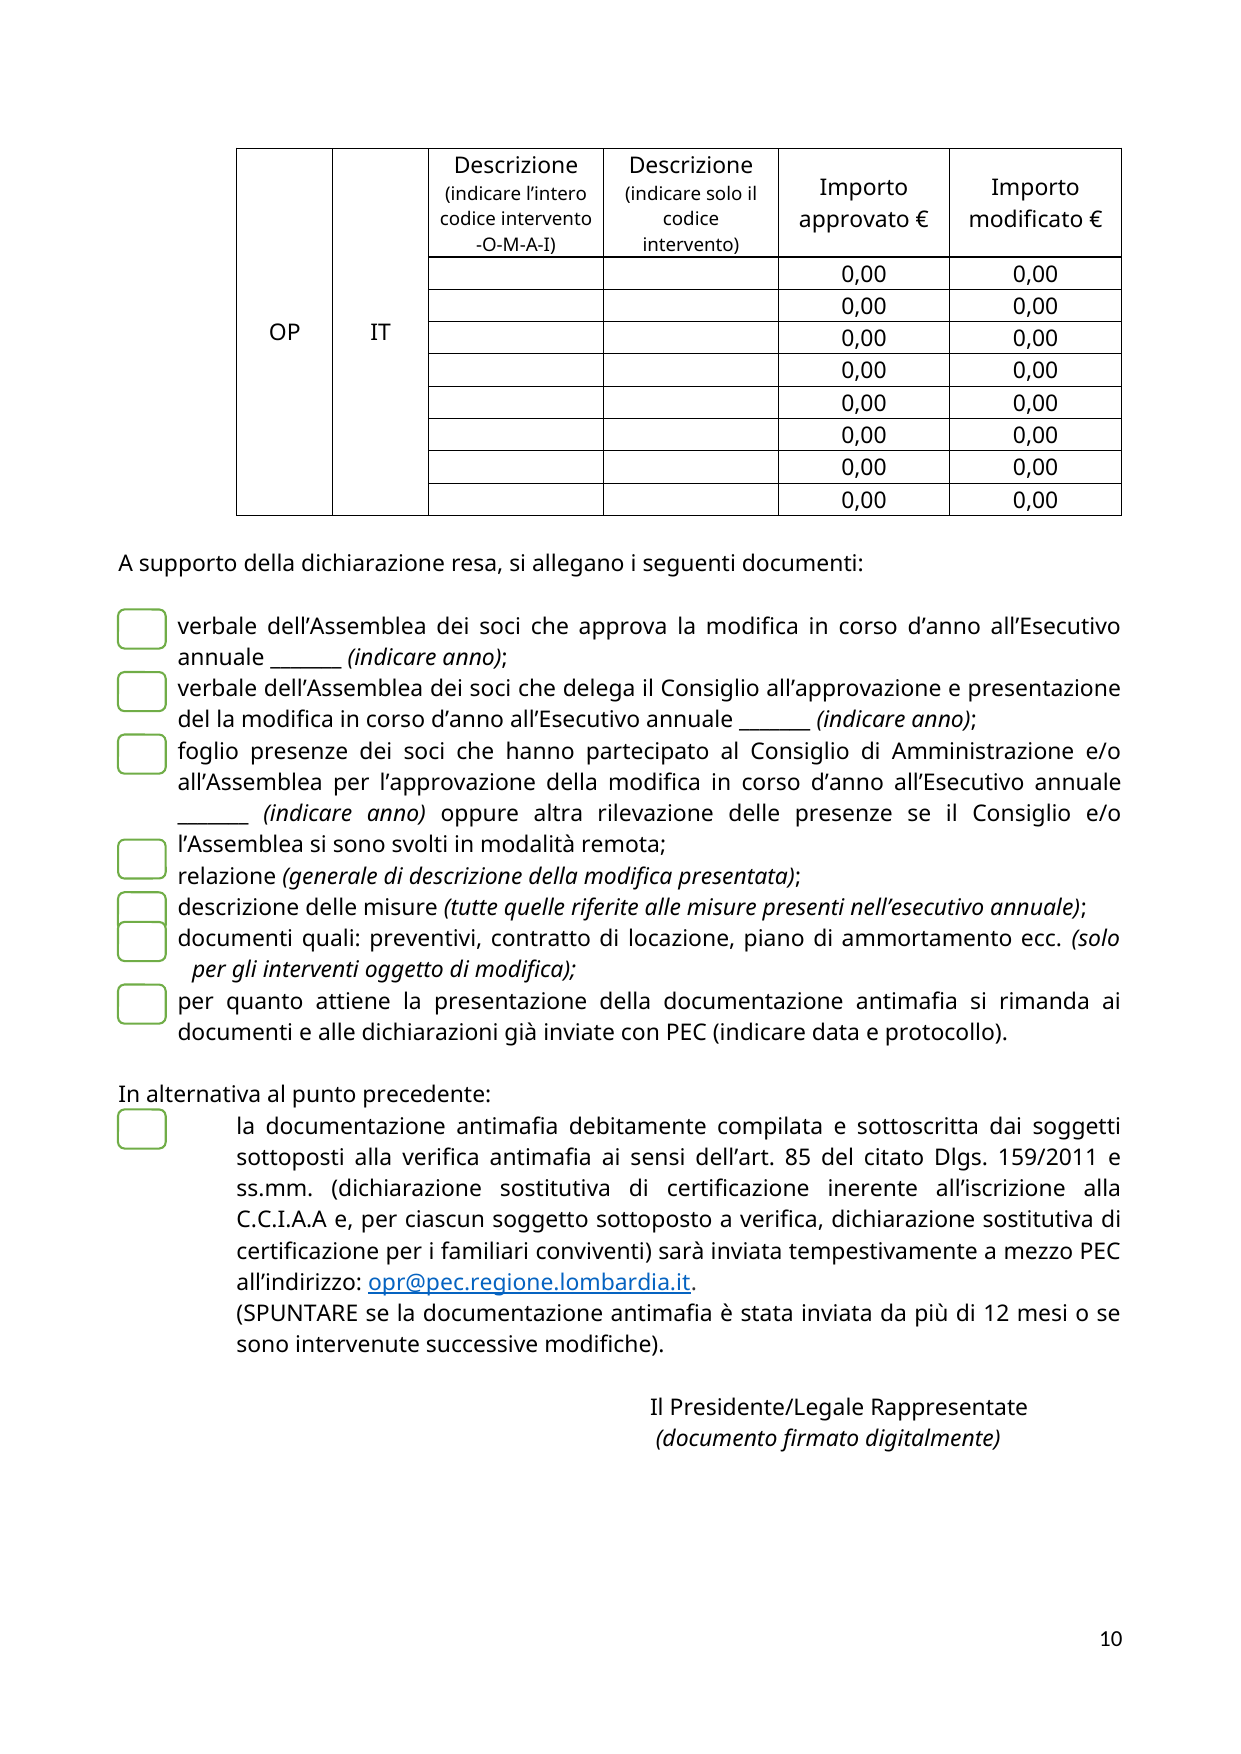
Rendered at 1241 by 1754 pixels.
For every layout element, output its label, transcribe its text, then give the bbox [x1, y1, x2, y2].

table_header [429, 149, 603, 256]
text A supporto della dichiarazione resa, si allegano i seguenti documenti: [118, 547, 1122, 578]
table_cell [604, 258, 778, 289]
table_cell [604, 354, 778, 386]
table_cell 0,00 [950, 290, 1121, 321]
text foglio presenze dei soci che hanno partecipato al Consiglio di Amministrazione e/o all’Assemblea per l’approvazione della modifica in corso d’anno all’Esecutivo annuale _______ (indicare anno) oppure altra rilevazione delle presenze se il Consiglio e/o l’Assemblea si sono svolti in modalità remota; [177, 734, 1122, 859]
table_cell [429, 484, 603, 515]
table_cell 0,00 [779, 419, 949, 450]
table_cell 0,00 [950, 387, 1121, 418]
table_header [604, 149, 778, 256]
table_header IT [333, 149, 428, 515]
table_cell [604, 484, 778, 515]
table_cell [429, 387, 603, 418]
table_cell 0,00 [950, 484, 1121, 515]
text descrizione delle misure (tutte quelle riferite alle misure presenti nell’esecutivo annuale); [177, 891, 1122, 922]
table_cell [429, 419, 603, 450]
text (SPUNTARE se la documentazione antimafia è stata inviata da più di 12 mesi o se sono intervenute successive modifiche). [236, 1297, 1122, 1359]
table_cell [604, 322, 778, 353]
table_header Importo approvato € [779, 149, 949, 256]
text (documento firmato digitalmente) [650, 1422, 1122, 1453]
table_cell [604, 290, 778, 321]
table_cell 0,00 [950, 322, 1121, 353]
table_cell 0,00 [950, 451, 1121, 482]
table_cell [429, 354, 603, 386]
table_header Importo modificato € [950, 149, 1121, 256]
table_cell 0,00 [779, 354, 949, 386]
table_cell [429, 451, 603, 482]
table_cell 0,00 [779, 484, 949, 515]
text verbale dell’Assemblea dei soci che approva la modifica in corso d’anno all’Esecutivo annuale _______ (indicare anno); [177, 609, 1122, 672]
text In alternativa al punto precedente: [118, 1078, 1122, 1109]
text relazione (generale di descrizione della modifica presentata); [177, 859, 1122, 891]
table_cell 0,00 [779, 451, 949, 482]
text la documentazione antimafia debitamente compilata e sottoscritta dai soggetti sottoposti alla verifica antimafia ai sensi dell’art. 85 del citato Dlgs. 159/2011 e ss.mm. (dichiarazione sostitutiva di certificazione inerente all’iscrizione alla C.C.I.A.A e, per ciascun soggetto sottoposto a verifica, dichiarazione sostitutiva di certificazione per i familiari conviventi) sarà inviata tempestivamente a mezzo PEC all’indirizzo: opr@pec.regione.lombardia.it. [236, 1109, 1122, 1297]
table_cell [604, 419, 778, 450]
text documenti quali: preventivi, contratto di locazione, piano di ammortamento ecc. (solo per gli interventi oggetto di modifica); [177, 922, 1122, 984]
table_cell [429, 290, 603, 321]
table_cell 0,00 [950, 258, 1121, 289]
table_cell 0,00 [779, 387, 949, 418]
table_cell 0,00 [950, 419, 1121, 450]
table_cell [604, 387, 778, 418]
table_cell 0,00 [779, 290, 949, 321]
table_cell 0,00 [779, 258, 949, 289]
table_cell [429, 258, 603, 289]
table_cell 0,00 [950, 354, 1121, 386]
text verbale dell’Assemblea dei soci che delega il Consiglio all’approvazione e presentazione del la modifica in corso d’anno all’Esecutivo annuale _______ (indicare anno); [177, 672, 1122, 734]
table_cell 0,00 [779, 322, 949, 353]
text per quanto attiene la presentazione della documentazione antimafia si rimanda ai documenti e alle dichiarazioni già inviate con PEC (indicare data e protocollo). [177, 984, 1122, 1047]
table_header OP [237, 149, 332, 515]
table_cell [429, 322, 603, 353]
text Il Presidente/Legale Rappresentate [650, 1391, 1122, 1422]
table_cell [604, 451, 778, 482]
